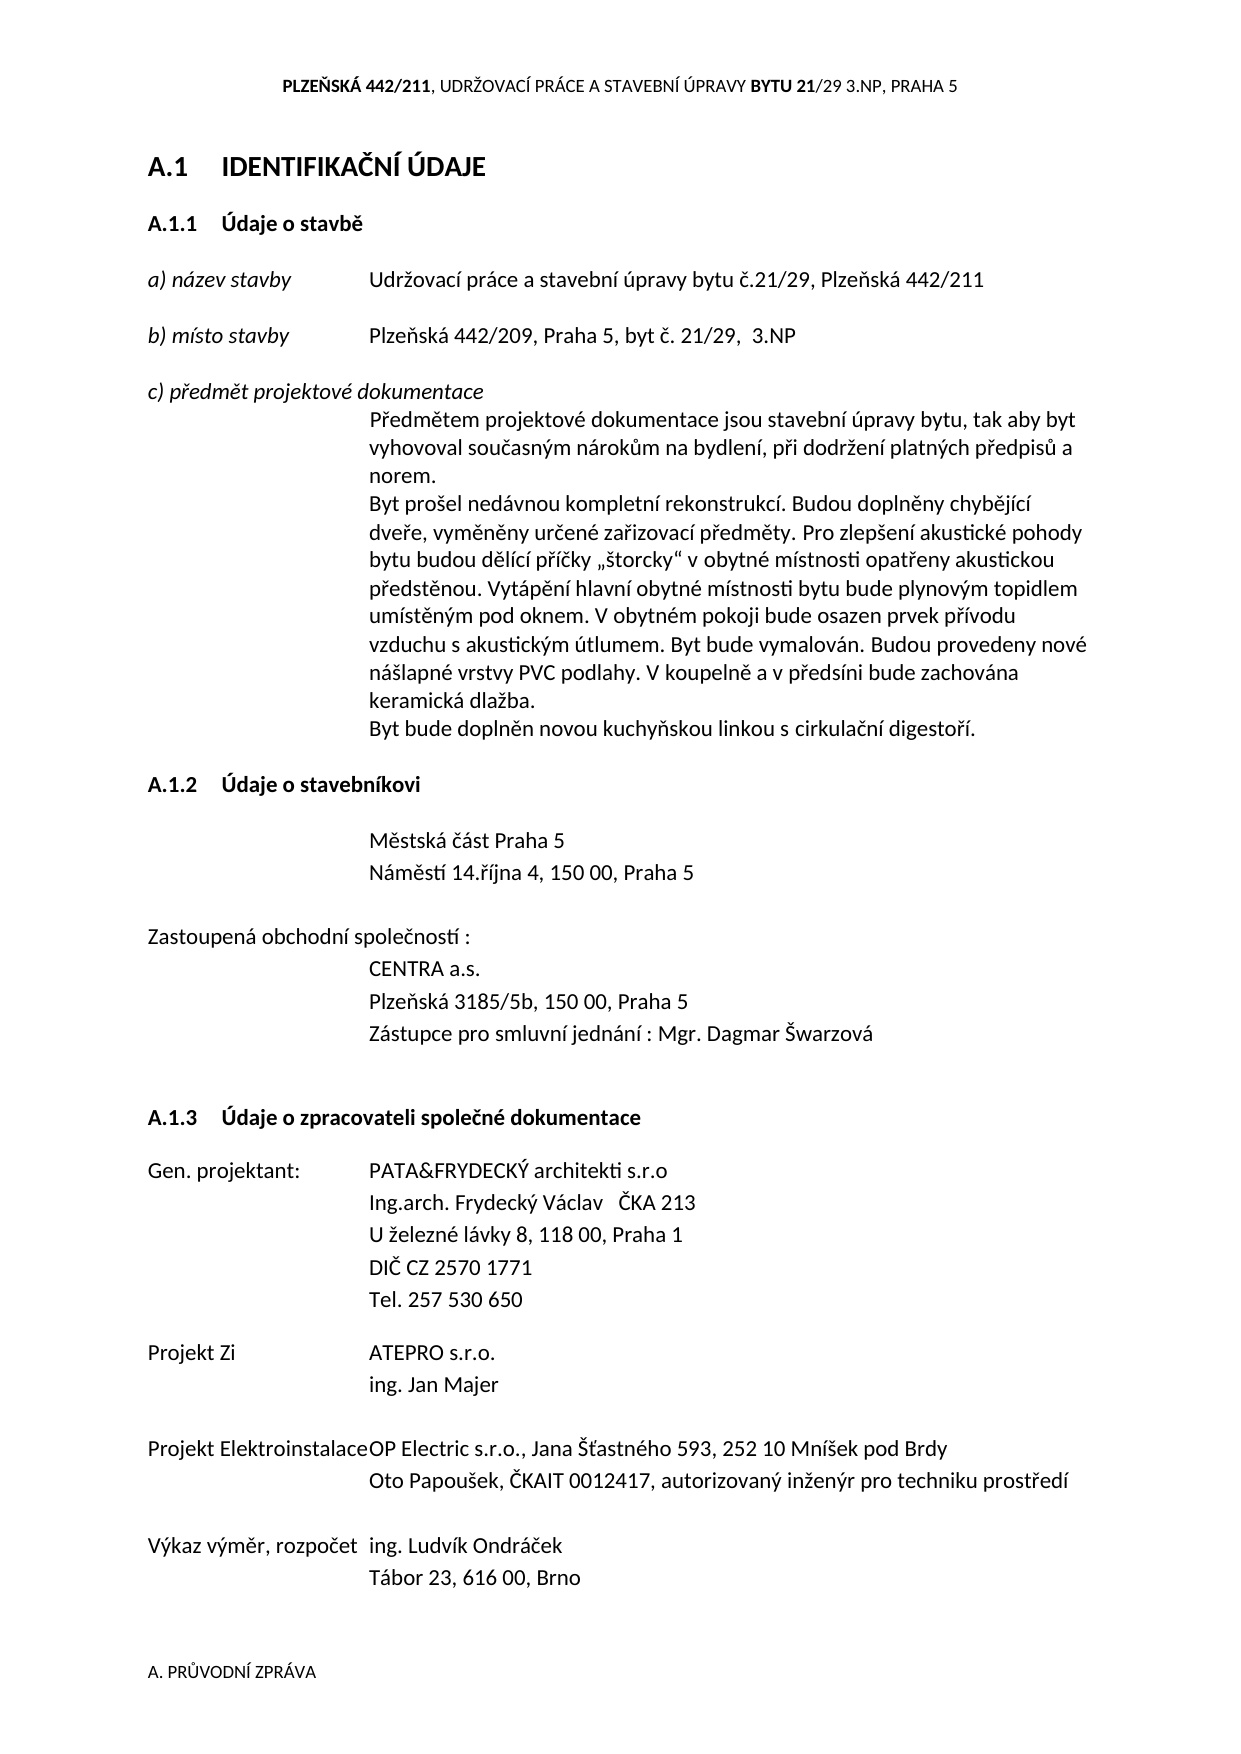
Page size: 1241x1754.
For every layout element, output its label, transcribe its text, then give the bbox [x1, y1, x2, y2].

text Projekt Zi ATEPRO s.r.o. [148, 1338, 1093, 1366]
text A.1.1 Údaje o stavbě [148, 209, 1093, 237]
text U železné lávky 8, 118 00, Praha 1 [148, 1220, 1093, 1248]
text DIČ CZ 2570 1771 [148, 1253, 1093, 1281]
text Náměstí 14.října 4, 150 00, Praha 5 [148, 858, 1093, 886]
text ing. Jan Majer [148, 1370, 1093, 1398]
text c) předmět projektové dokumentace [148, 377, 1093, 406]
text Zastoupená obchodní společností : [148, 922, 1093, 950]
text Zástupce pro smluvní jednání : Mgr. Dagmar Šwarzová [148, 1019, 1093, 1047]
text Oto Papoušek, ČKAIT 0012417, autorizovaný inženýr pro techniku prostředí [295, 1467, 1093, 1494]
text Byt bude doplněn novou kuchyňskou linkou s cirkulační digestoří. [369, 714, 1093, 742]
text A.1 IDENTIFIKAČNÍ ÚDAJE [148, 148, 1093, 183]
text Výkaz výměr, rozpočet ing. Ludvík Ondráček [148, 1531, 1093, 1559]
text b) místo stavby Plzeňská 442/209, Praha 5, byt č. 21/29, 3.NP [148, 321, 1093, 377]
text Ing.arch. Frydecký Václav ČKA 213 [148, 1188, 1093, 1216]
text Předmětem projektové dokumentace jsou stavební úpravy bytu, tak aby byt vyhovoval současným nárokům na bydlení, při dodržení platných předpisů a norem. [369, 406, 1093, 489]
text Byt prošel nedávnou kompletní rekonstrukcí. Budou doplněny chybějící dveře, vyměněny určené zařizovací předměty. Pro zlepšení akustické pohody bytu budou dělící příčky „štorcky“ v obytné místnosti opatřeny akustickou předstěnou. Vytápění hlavní obytné místnosti bytu bude plynovým topidlem umístěným pod oknem. V obytném pokoji bude osazen prvek přívodu vzduchu s akustickým útlumem. Byt bude vymalován. Budou provedeny nové nášlapné vrstvy PVC podlahy. V koupelně a v předsíni bude zachována keramická dlažba. [369, 489, 1093, 714]
text Plzeňská 3185/5b, 150 00, Praha 5 [148, 987, 1093, 1015]
text a) název stavby Udržovací práce a stavební úpravy bytu č.21/29, Plzeňská 442/211 [148, 265, 1093, 293]
text A.1.3 Údaje o zpracovateli společné dokumentace [148, 1103, 1093, 1131]
text Městská část Praha 5 [148, 826, 1093, 854]
text A.1.2 Údaje o stavebníkovi [148, 770, 1093, 798]
text Projekt Elektroinstalace OP Electric s.r.o., Jana Šťastného 593, 252 10 Mníšek pod Brdy [148, 1434, 1093, 1462]
text Tel. 257 530 650 [148, 1285, 1093, 1313]
text CENTRA a.s. [148, 954, 1093, 983]
text Gen. projektant: PATA&FRYDECKÝ architekti s.r.o [148, 1156, 1093, 1184]
text Tábor 23, 616 00, Brno [148, 1563, 1093, 1591]
